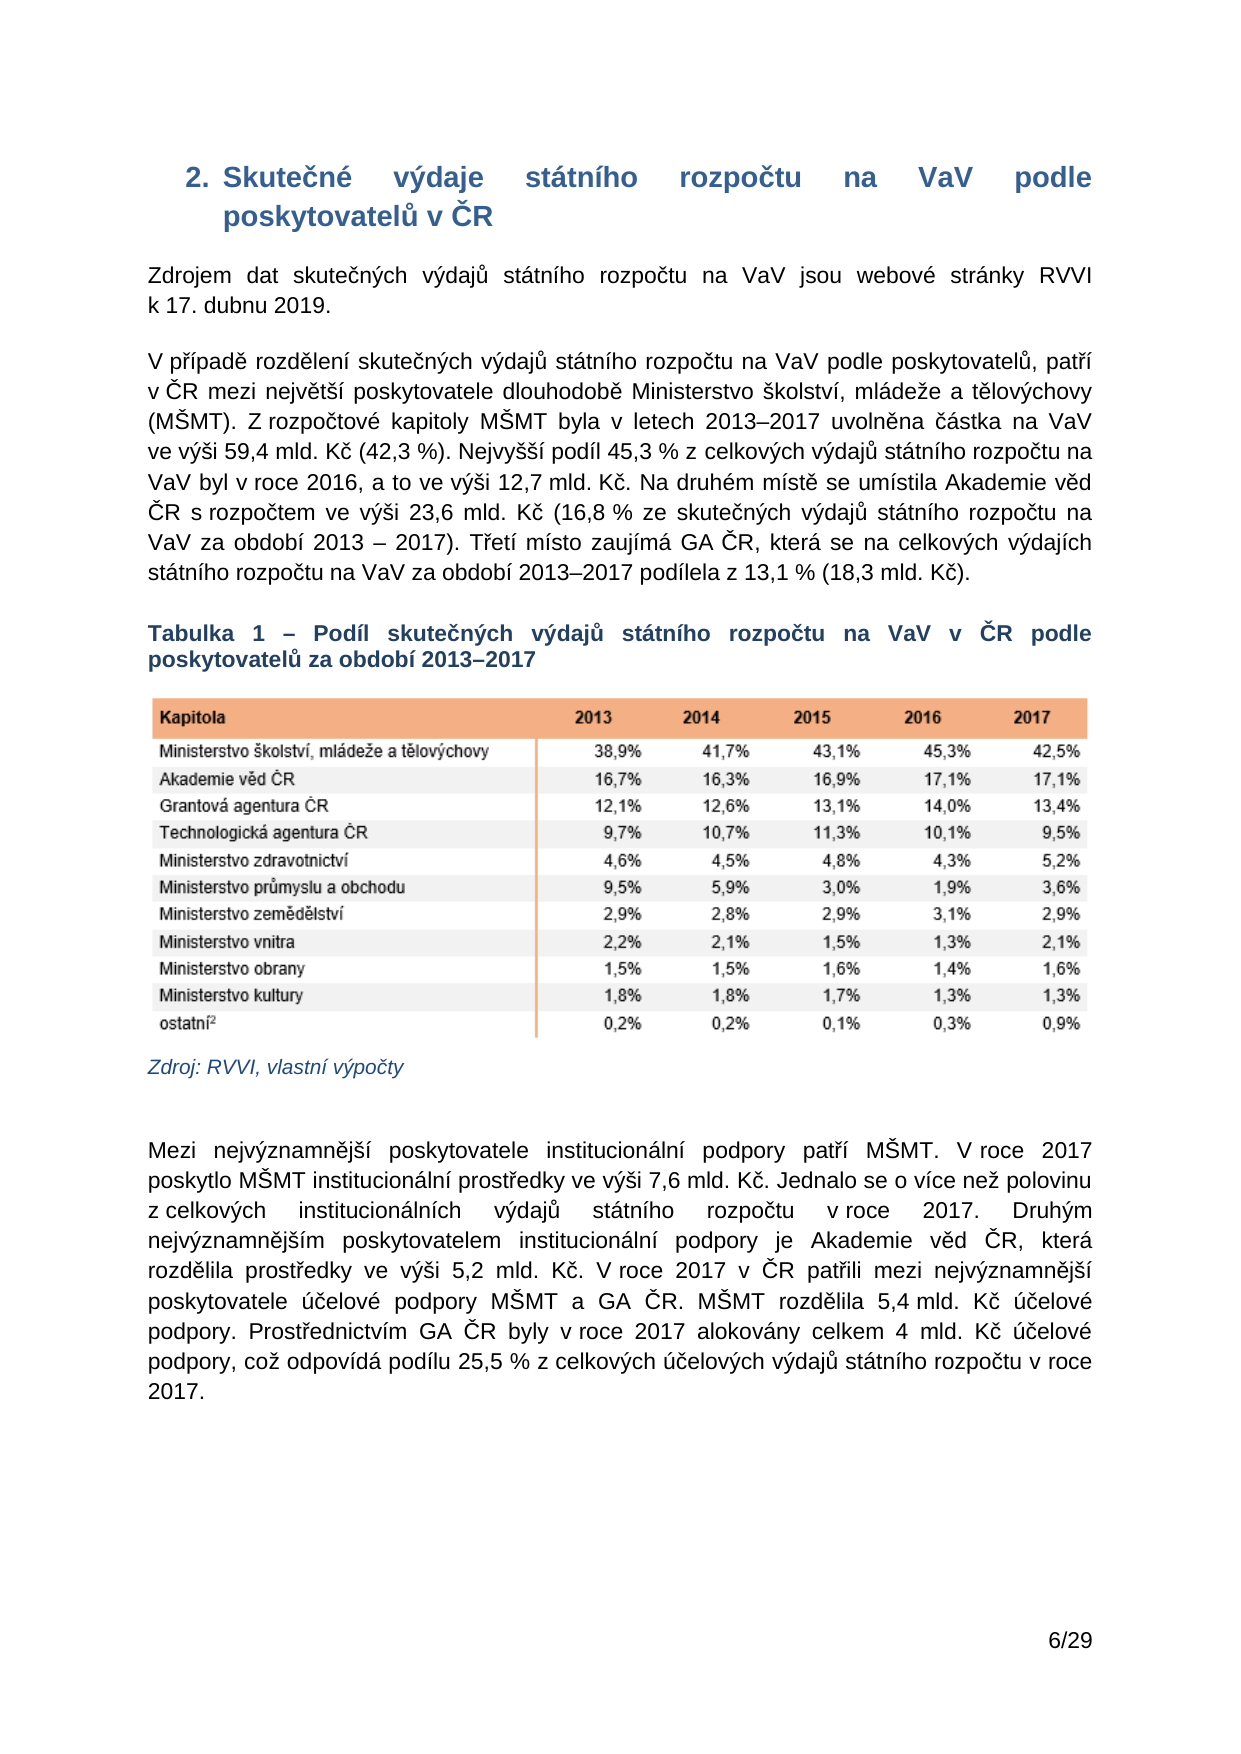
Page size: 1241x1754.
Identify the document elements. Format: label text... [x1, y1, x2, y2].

text Tabulka 1 – Podíl skutečných výdajů státního rozpočtu na VaV v ČR podle poskytovatelů za období 2013–2017 [148, 619, 1093, 672]
text V případě rozdělení skutečných výdajů státního rozpočtu na VaV podle poskytovatelů, patří v ČR mezi největší poskytovatele dlouhodobě Ministerstvo školství, mládeže a tělovýchovy (MŠMT). Z rozpočtové kapitoly MŠMT byla v letech 2013–2017 uvolněna částka na VaV ve výši 59,4 mld. Kč (42,3 %). Nejvyšší podíl 45,3 % z celkových výdajů státního rozpočtu na VaV byl v roce 2016, a to ve výši 12,7 mld. Kč. Na druhém místě se umístila Akademie věd ČR s rozpočtem ve výši 23,6 mld. Kč (16,8 % ze skutečných výdajů státního rozpočtu na VaV za období 2013 – 2017). Třetí místo zaujímá GA ČR, která se na celkových výdajích státního rozpočtu na VaV za období 2013–2017 podílela z 13,1 % (18,3 mld. Kč). [148, 348, 1093, 585]
text Mezi nejvýznamnější poskytovatele institucionální podpory patří MŠMT. V roce 2017 poskytlo MŠMT institucionální prostředky ve výši 7,6 mld. Kč. Jednalo se o více než polovinu z celkových institucionálních výdajů státního rozpočtu v roce 2017. Druhým nejvýznamnějším poskytovatelem institucionální podpory je Akademie věd ČR, která rozdělila prostředky ve výši 5,2 mld. Kč. V roce 2017 v ČR patřili mezi nejvýznamnější poskytovatele účelové podpory MŠMT a GA ČR. MŠMT rozdělila 5,4 mld. Kč účelové podpory. Prostřednictvím GA ČR byly v roce 2017 alokovány celkem 4 mld. Kč účelové podpory, což odpovídá podílu 25,5 % z celkových účelových výdajů státního rozpočtu v roce 2017. [148, 1137, 1093, 1405]
text Zdrojem dat skutečných výdajů státního rozpočtu na VaV jsou webové stránky RVVI k 17. dubnu 2019. [148, 262, 1093, 319]
picture [147, 697, 1093, 1045]
text Zdroj: RVVI, vlastní výpočty [148, 1054, 1093, 1078]
subtitle Skutečné výdaje státního rozpočtu na VaV podle poskytovatelů v ČR [185, 160, 1093, 232]
